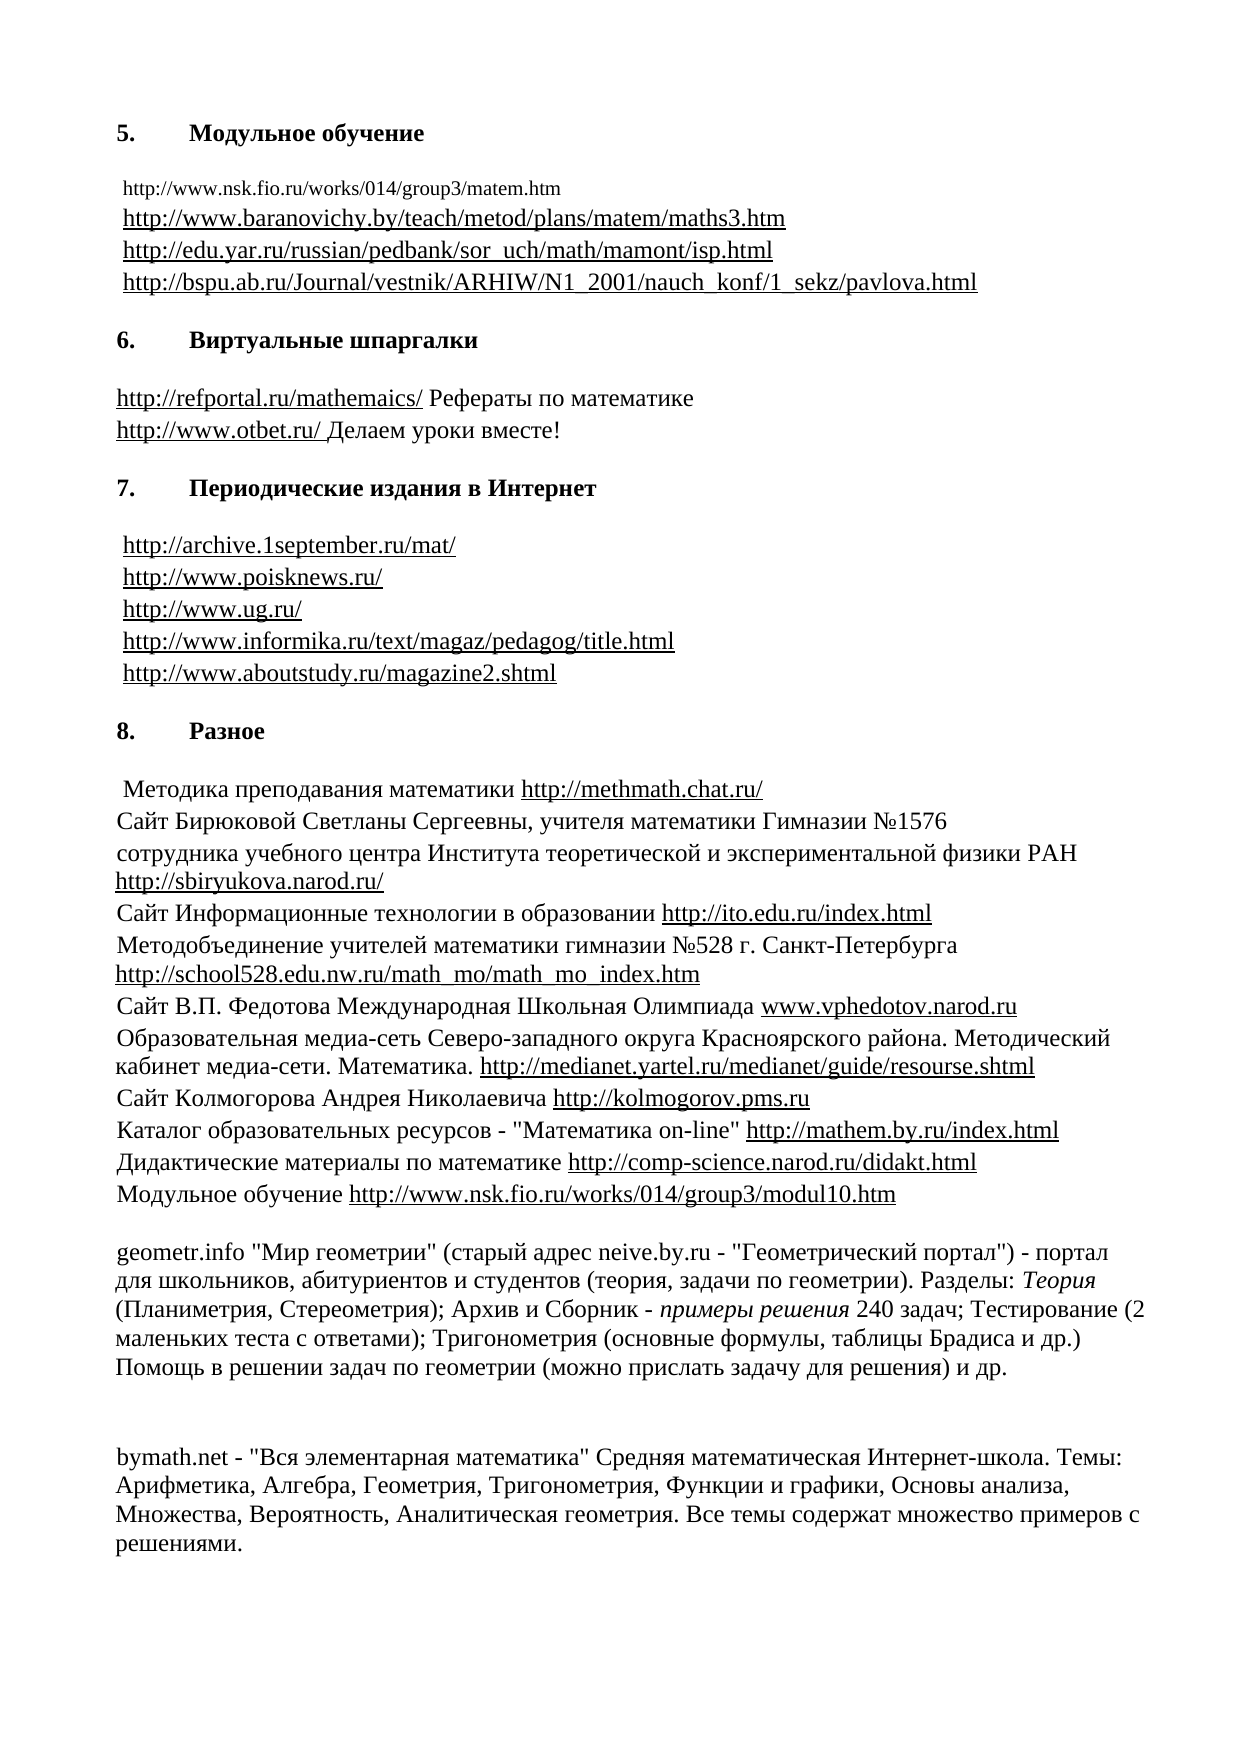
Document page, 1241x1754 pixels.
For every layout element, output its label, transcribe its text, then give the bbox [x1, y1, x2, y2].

list Виртуальные шпаргалки [115, 325, 1167, 354]
text http://www.nsk.fio.ru/works/014/group3/matem.htm [115, 176, 1167, 200]
text http://www.baranovichy.by/teach/metod/plans/matem/maths3.htm [115, 203, 1167, 232]
list Модульное обучение [115, 118, 1167, 147]
text http://www.aboutstudy.ru/magazine2.shtml [115, 658, 1167, 687]
text http://bspu.ab.ru/Journal/vestnik/ARHIW/N1_2001/nauch_konf/1_sekz/pavlova.html [115, 267, 1167, 296]
text Сайт В.П. Федотова Международная Школьная Олимпиада www.vphedotov.narod.ru [115, 991, 1167, 1019]
text Каталог образовательных ресурсов - "Математика on-line" http://mathem.by.ru/index.html [115, 1115, 1167, 1144]
text http://archive.1september.ru/mat/ [115, 531, 1167, 559]
text bymath.net - "Вся элементарная математика" Средняя математическая Интернет-школа. Темы: Арифметика, Алгебра, Геометрия, Тригонометрия, Функции и графики, Основы анализа, Множества, Вероятность, Аналитическая геометрия. Все темы содержат множество примеров с решениями. [115, 1442, 1146, 1557]
list Периодические издания в Интернет [115, 473, 1167, 501]
text Сайт Бирюковой Светланы Сергеевны, учителя математики Гимназии №1576 [115, 806, 1167, 834]
text Дидактические материалы по математике http://comp-science.narod.ru/didakt.html [115, 1147, 1167, 1176]
text http://edu.yar.ru/russian/pedbank/sor_uch/math/mamont/isp.html [115, 235, 1167, 264]
text http://www.informika.ru/text/magaz/pedagog/title.html [115, 626, 1167, 655]
text http://refportal.ru/mathemaics/ Рефераты по математике [115, 383, 1167, 412]
text сотрудника учебного центра Института теоретической и экспериментальной физики РАН http://sbiryukova.narod.ru/ [115, 838, 1167, 895]
text Методика преподавания математики http://methmath.chat.ru/ [115, 774, 1167, 803]
text http://www.otbet.ru/ Делаем уроки вместе! [115, 415, 1167, 443]
text Модульное обучение http://www.nsk.fio.ru/works/014/group3/modul10.htm [115, 1179, 1167, 1208]
list Разное [115, 716, 1167, 745]
text geometr.info "Мир геометрии" (старый адрес neive.by.ru - "Геометрический портал") - портал для школьников, абитуриентов и студентов (теория, задачи по геометрии). Разделы: Теория (Планиметрия, Стереометрия); Архив и Сборник - примеры решения 240 задач; Тестирование (2 маленьких теста с ответами); Тригонометрия (основные формулы, таблицы Брадиса и др.) Помощь в решении задач по геометрии (можно прислать задачу для решения) и др. [115, 1237, 1146, 1381]
text Образовательная медиа-сеть Северо-западного округа Красноярского района. Методический кабинет медиа-сети. Математика. http://medianet.yartel.ru/medianet/guide/resourse.shtml [115, 1023, 1167, 1080]
text Сайт Колмогорова Андрея Николаевича http://kolmogorov.pms.ru [115, 1083, 1167, 1112]
text Сайт Информационные технологии в образовании http://ito.edu.ru/index.html [115, 898, 1167, 927]
text Методобъединение учителей математики гимназии №528 г. Санкт-Петербурга http://school528.edu.nw.ru/math_mo/math_mo_index.htm [115, 930, 1167, 988]
text http://www.ug.ru/ [115, 594, 1167, 623]
text http://www.poisknews.ru/ [115, 562, 1167, 591]
